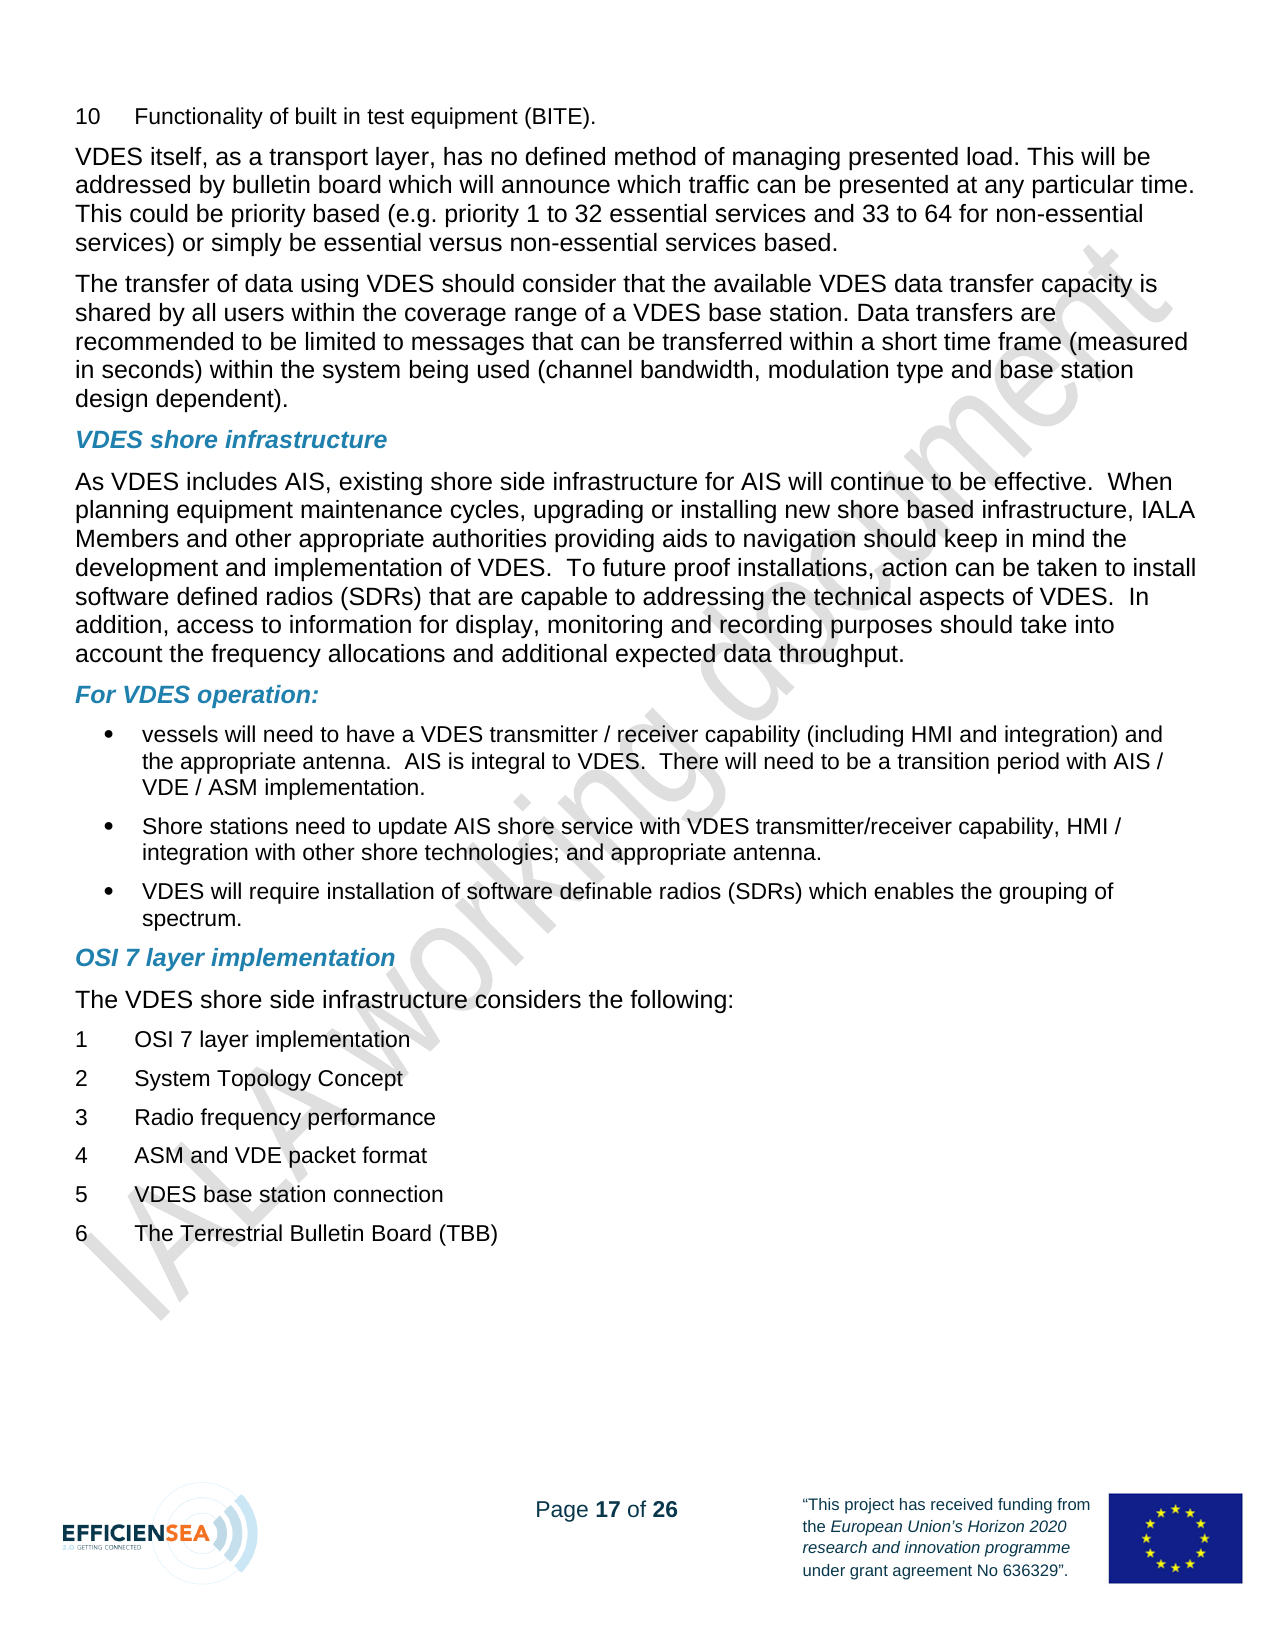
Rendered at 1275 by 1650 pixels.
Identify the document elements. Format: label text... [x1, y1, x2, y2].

list Functionality of built in test equipment (BITE). [75, 103, 1200, 129]
list VDES base station connection [75, 1181, 1200, 1208]
list Shore stations need to update AIS shore service with VDES transmitter/receiver capability, HMI / integration with other shore technologies; and appropriate antenna. [104, 813, 1200, 866]
list Radio frequency performance [75, 1104, 1200, 1130]
list OSI 7 layer implementation [75, 1026, 1200, 1052]
list vessels will need to have a VDES transmitter / receiver capability (including HMI and integration) and the appropriate antenna. AIS is integral to VDES. There will need to be a transition period with AIS / VDE / ASM implementation. [104, 721, 1200, 801]
text The transfer of data using VDES should consider that the available VDES data transfer capacity is shared by all users within the coverage range of a VDES base station. Data transfers are recommended to be limited to messages that can be transferred within a short time frame (measured in seconds) within the system being used (channel bandwidth, modulation type and base station design dependent). [75, 269, 1200, 413]
list The Terrestrial Bulletin Board (TBB) [75, 1220, 1200, 1247]
text VDES itself, as a transport layer, has no defined method of managing presented load. This will be addressed by bulletin board which will announce which traffic can be presented at any particular time. This could be priority based (e.g. priority 1 to 32 essential services and 33 to 64 for non-essential services) or simply be essential versus non-essential services based. [75, 141, 1200, 256]
list System Topology Concept [75, 1065, 1200, 1091]
text For VDES operation: [75, 680, 1200, 709]
picture [56, 1474, 263, 1593]
text VDES shore infrastructure [75, 425, 1200, 454]
text OSI 7 layer implementation [75, 943, 1200, 972]
picture [1106, 1491, 1245, 1586]
list VDES will require installation of software definable radios (SDRs) which enables the grouping of spectrum. [104, 878, 1200, 931]
text The VDES shore side infrastructure considers the following: [75, 985, 1200, 1013]
list ASM and VDE packet format [75, 1142, 1200, 1169]
text As VDES includes AIS, existing shore side infrastructure for AIS will continue to be effective. When planning equipment maintenance cycles, upgrading or installing new shore based infrastructure, IALA Members and other appropriate authorities providing aids to navigation should keep in mind the development and implementation of VDES. To future proof installations, action can be taken to install software defined radios (SDRs) that are capable to addressing the technical aspects of VDES. In addition, access to information for display, monitoring and recording purposes should take into account the frequency allocations and additional expected data throughput. [75, 466, 1200, 668]
